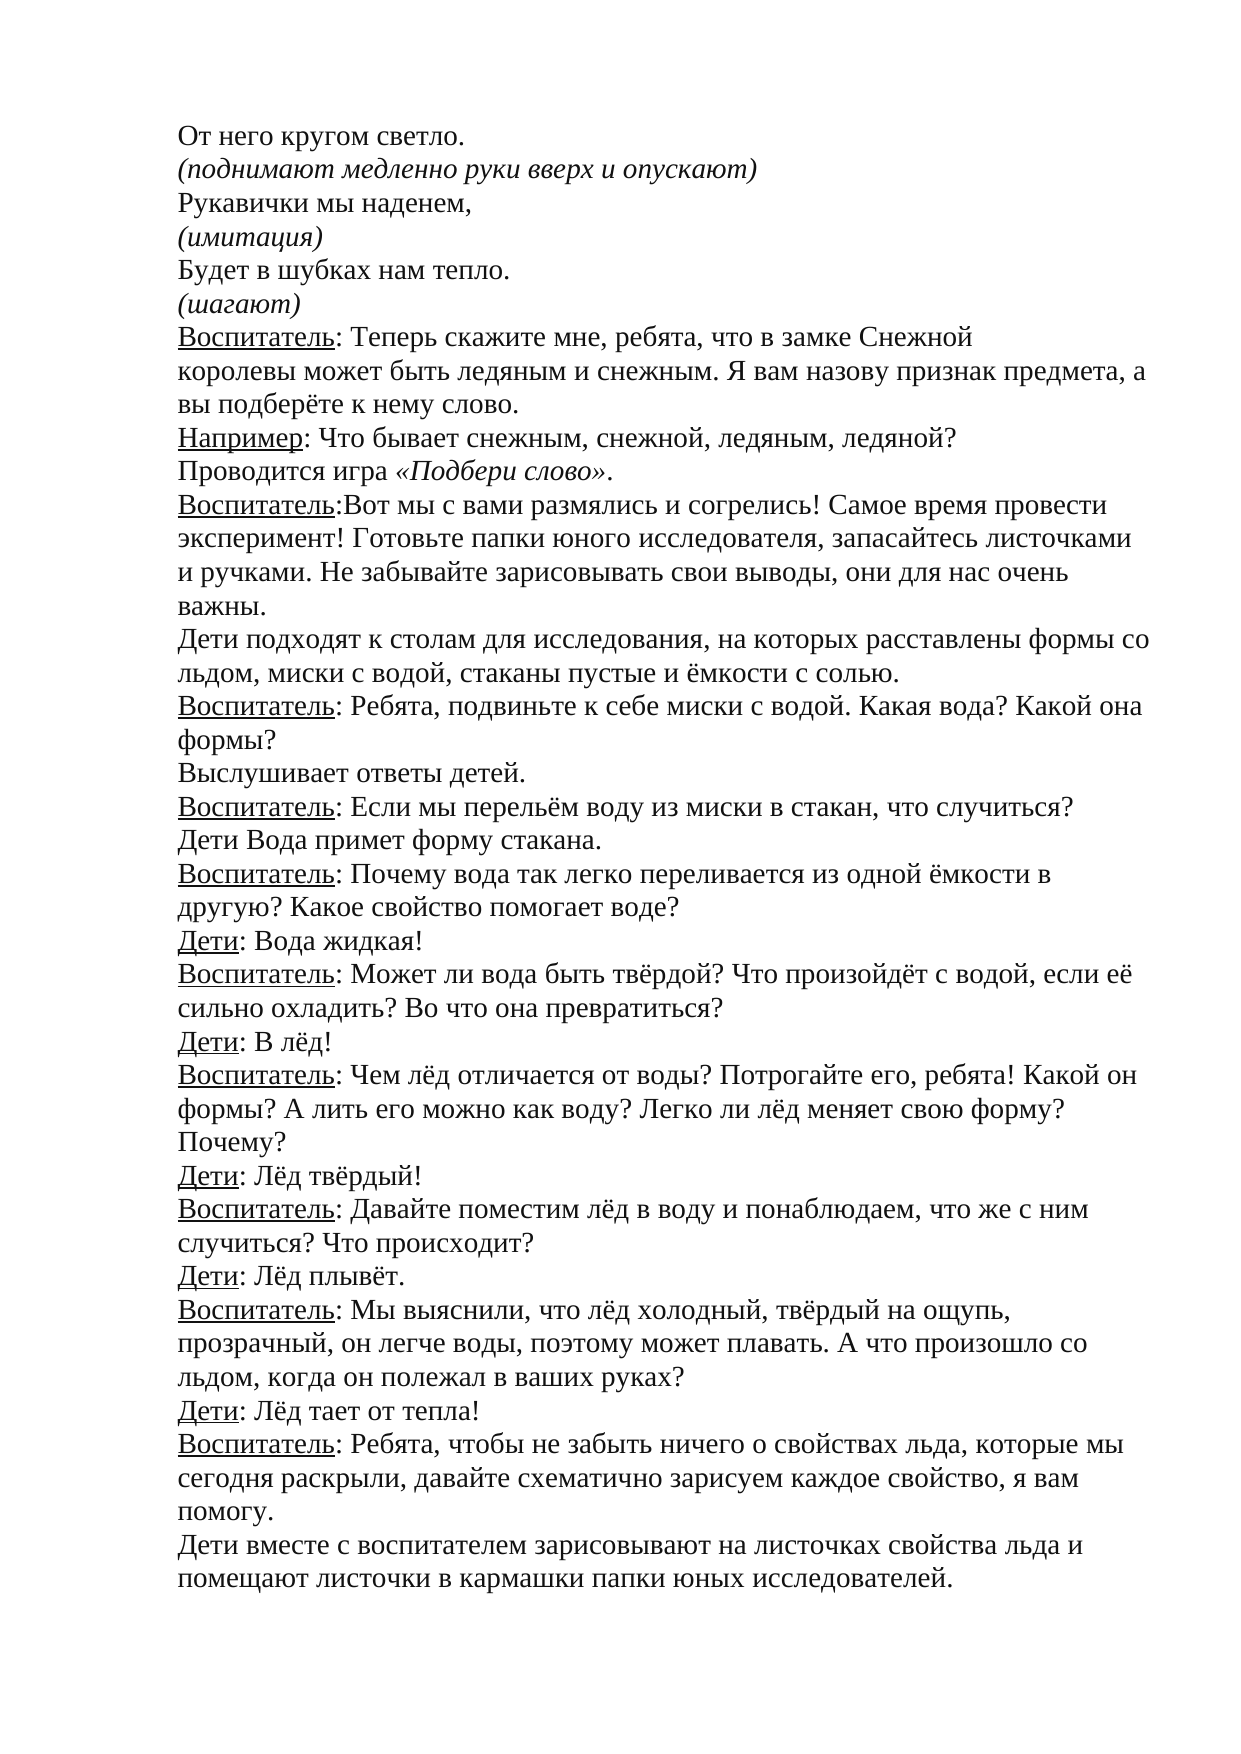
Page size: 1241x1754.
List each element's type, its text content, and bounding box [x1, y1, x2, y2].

text Воспитатель: Давайте поместим лёд в воду и понаблюдаем, что же с ним случиться? Что происходит? [177, 1191, 1152, 1258]
text Дети: В лёд! [177, 1024, 1152, 1057]
text Воспитатель: Чем лёд отличается от воды? Потрогайте его, ребята! Какой он формы? А лить его можно как воду? Легко ли лёд меняет свою форму? Почему? [177, 1057, 1152, 1158]
text Воспитатель: Мы выяснили, что лёд холодный, твёрдый на ощупь, прозрачный, он легче воды, поэтому может плавать. А что произошло со льдом, когда он полежал в ваших руках? [177, 1292, 1152, 1393]
text Дети: Лёд плывёт. [177, 1258, 1152, 1292]
text Рукавички мы наденем, [177, 185, 1152, 219]
text Выслушивает ответы детей. [177, 755, 1152, 789]
text Дети: Лёд тает от тепла! [177, 1393, 1152, 1426]
text Дети: Лёд твёрдый! [177, 1158, 1152, 1191]
text Воспитатель: Почему вода так легко переливается из одной ёмкости в другую? Какое свойство помогает воде? [177, 856, 1152, 923]
text (поднимают медленно руки вверх и опускают) [177, 152, 1152, 185]
text Например: Что бывает снежным, снежной, ледяным, ледяной? [177, 420, 1152, 453]
text Дети вместе с воспитателем зарисовывают на листочках свойства льда и помещают листочки в кармашки папки юных исследователей. [177, 1527, 1152, 1594]
text (имитация) [177, 219, 1152, 252]
text Воспитатель:Вот мы с вами размялись и согрелись! Самое время провести эксперимент! Готовьте папки юного исследователя, запасайтесь листочками и ручками. Не забывайте зарисовывать свои выводы, они для нас очень важны. [177, 487, 1152, 621]
text Дети Вода примет форму стакана. [177, 822, 1152, 856]
text От него кругом светло. [177, 118, 1152, 152]
text Воспитатель: Может ли вода быть твёрдой? Что произойдёт с водой, если её сильно охладить? Во что она превратиться? [177, 957, 1152, 1024]
text Воспитатель: Теперь скажите мне, ребята, что в замке Снежной королевы может быть ледяным и снежным. Я вам назову признак предмета, а вы подберёте к нему слово. [177, 319, 1152, 420]
text Воспитатель: Ребята, подвиньте к себе миски с водой. Какая вода? Какой она формы? [177, 688, 1152, 755]
text Воспитатель: Если мы перельём воду из миски в стакан, что случиться? [177, 789, 1152, 822]
text Будет в шубках нам тепло. [177, 252, 1152, 286]
text Воспитатель: Ребята, чтобы не забыть ничего о свойствах льда, которые мы сегодня раскрыли, давайте схематично зарисуем каждое свойство, я вам помогу. [177, 1426, 1152, 1527]
text Дети подходят к столам для исследования, на которых расставлены формы со льдом, миски с водой, стаканы пустые и ёмкости с солью. [177, 621, 1152, 688]
text Проводится игра «Подбери слово». [177, 453, 1152, 487]
text (шагают) [177, 286, 1152, 319]
text Дети: Вода жидкая! [177, 923, 1152, 957]
